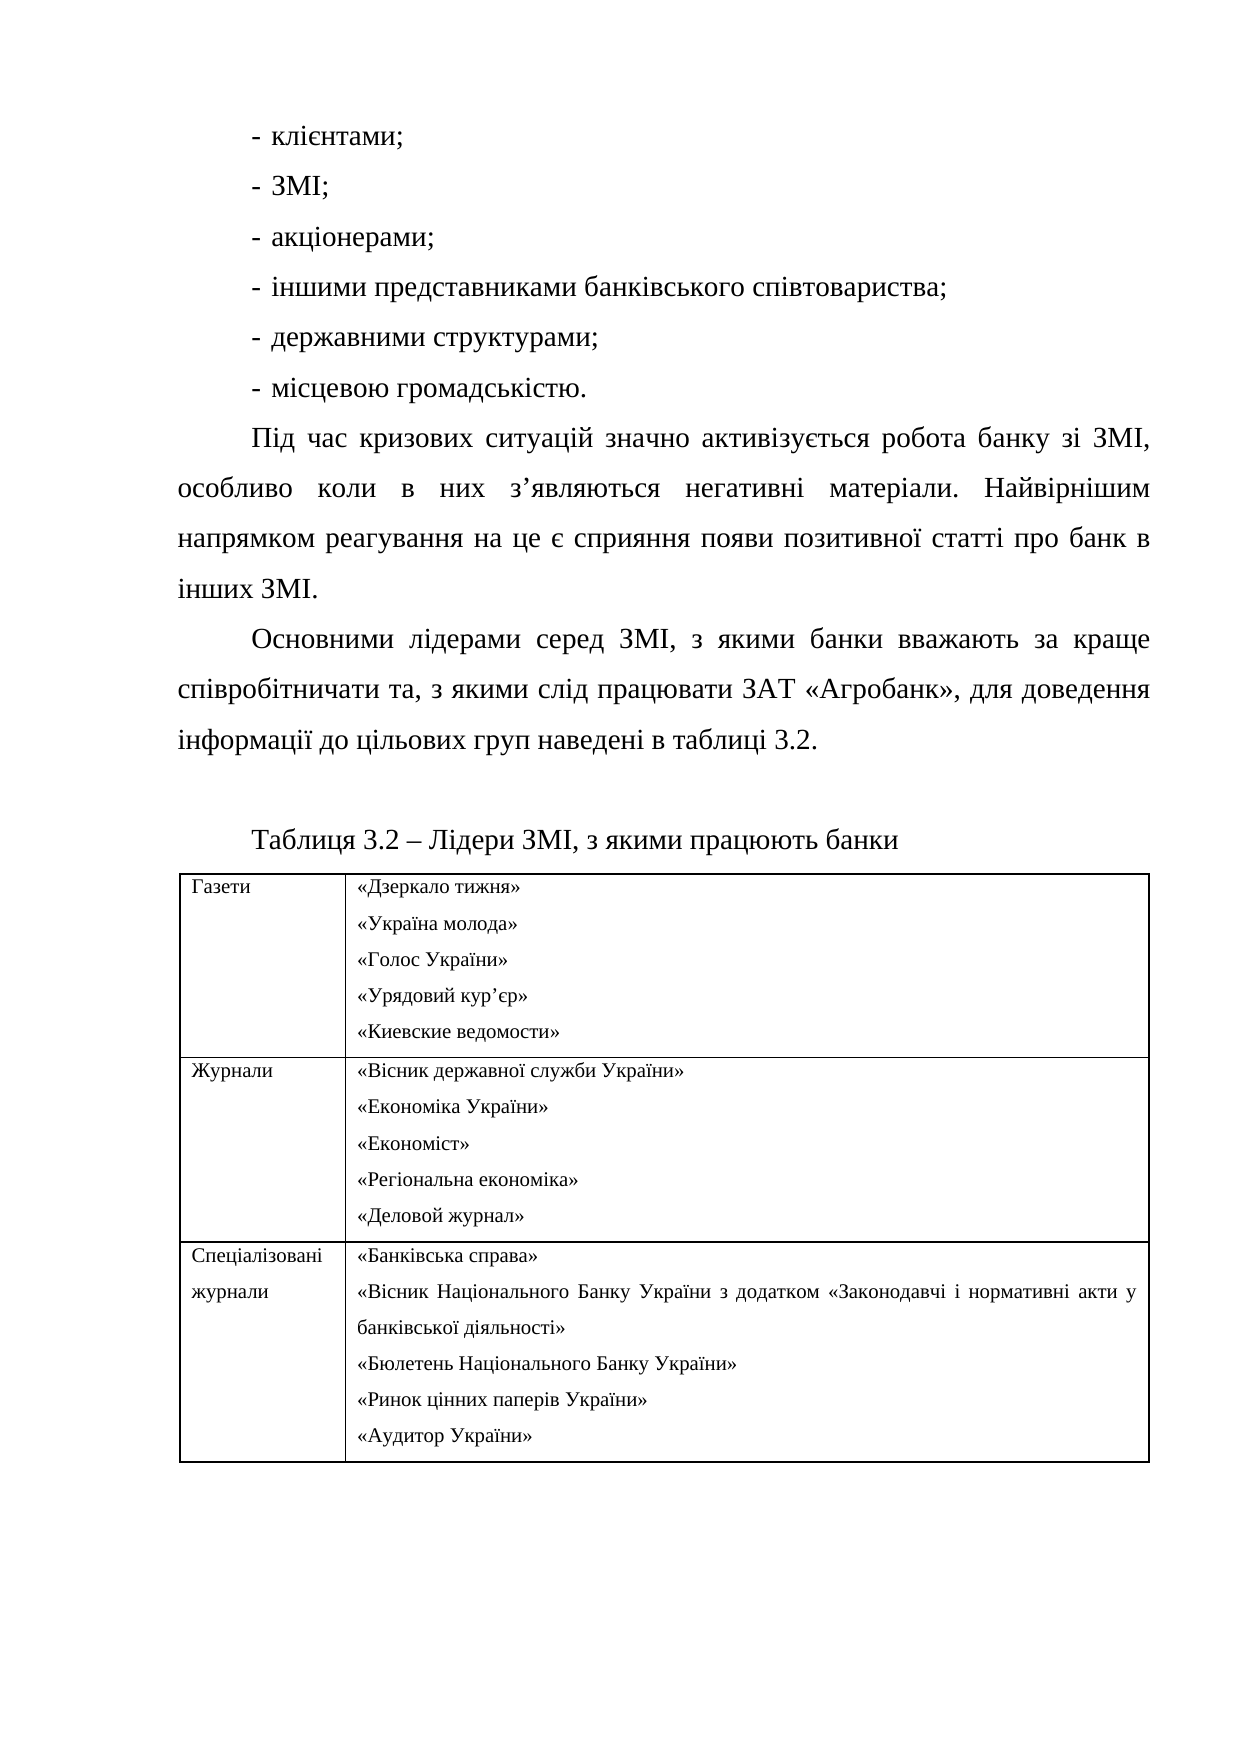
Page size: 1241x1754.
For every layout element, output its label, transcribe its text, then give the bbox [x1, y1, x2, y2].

list місцевою громадськістю. [177, 370, 1152, 403]
table_cell «Вісник державної служби України» «Економіка України» «Економіст» «Регіональна економіка» «Деловой журнал» [346, 1058, 1148, 1241]
table_header Газети [181, 875, 345, 1057]
list клієнтами; [177, 118, 1152, 152]
list іншими представниками банківського співтовариства; [177, 269, 1152, 303]
list акціонерами; [177, 219, 1152, 252]
table_cell Журнали [181, 1058, 345, 1241]
table_header «Дзеркало тижня» «Україна молода» «Голос України» «Урядовий кур’єр» «Киевские ведомости» [346, 875, 1148, 1057]
list державними структурами; [177, 319, 1152, 353]
table_cell «Банківська справа» «Вісник Національного Банку України з додатком «Законодавчі і нормативні акти у банківської діяльності» «Бюлетень Національного Банку України» «Ринок цінних паперів України» «Аудитор України» [346, 1243, 1148, 1461]
table_cell Спеціалізовані журнали [181, 1243, 345, 1461]
list ЗМІ; [177, 168, 1152, 202]
text Під час кризових ситуацій значно активізується робота банку зі ЗМІ, особливо коли в них з’являються негативні матеріали. Найвірнішим напрямком реагування на це є сприяння появи позитивної статті про банк в інших ЗМІ. [177, 420, 1152, 604]
text Таблиця 3.2 – Лідери ЗМІ, з якими працюють банки [177, 822, 1152, 856]
text Основними лідерами серед ЗМІ, з якими банки вважають за краще співробітничати та, з якими слід працювати ЗАТ «Агробанк», для доведення інформації до цільових груп наведені в таблиці 3.2. [177, 621, 1152, 755]
